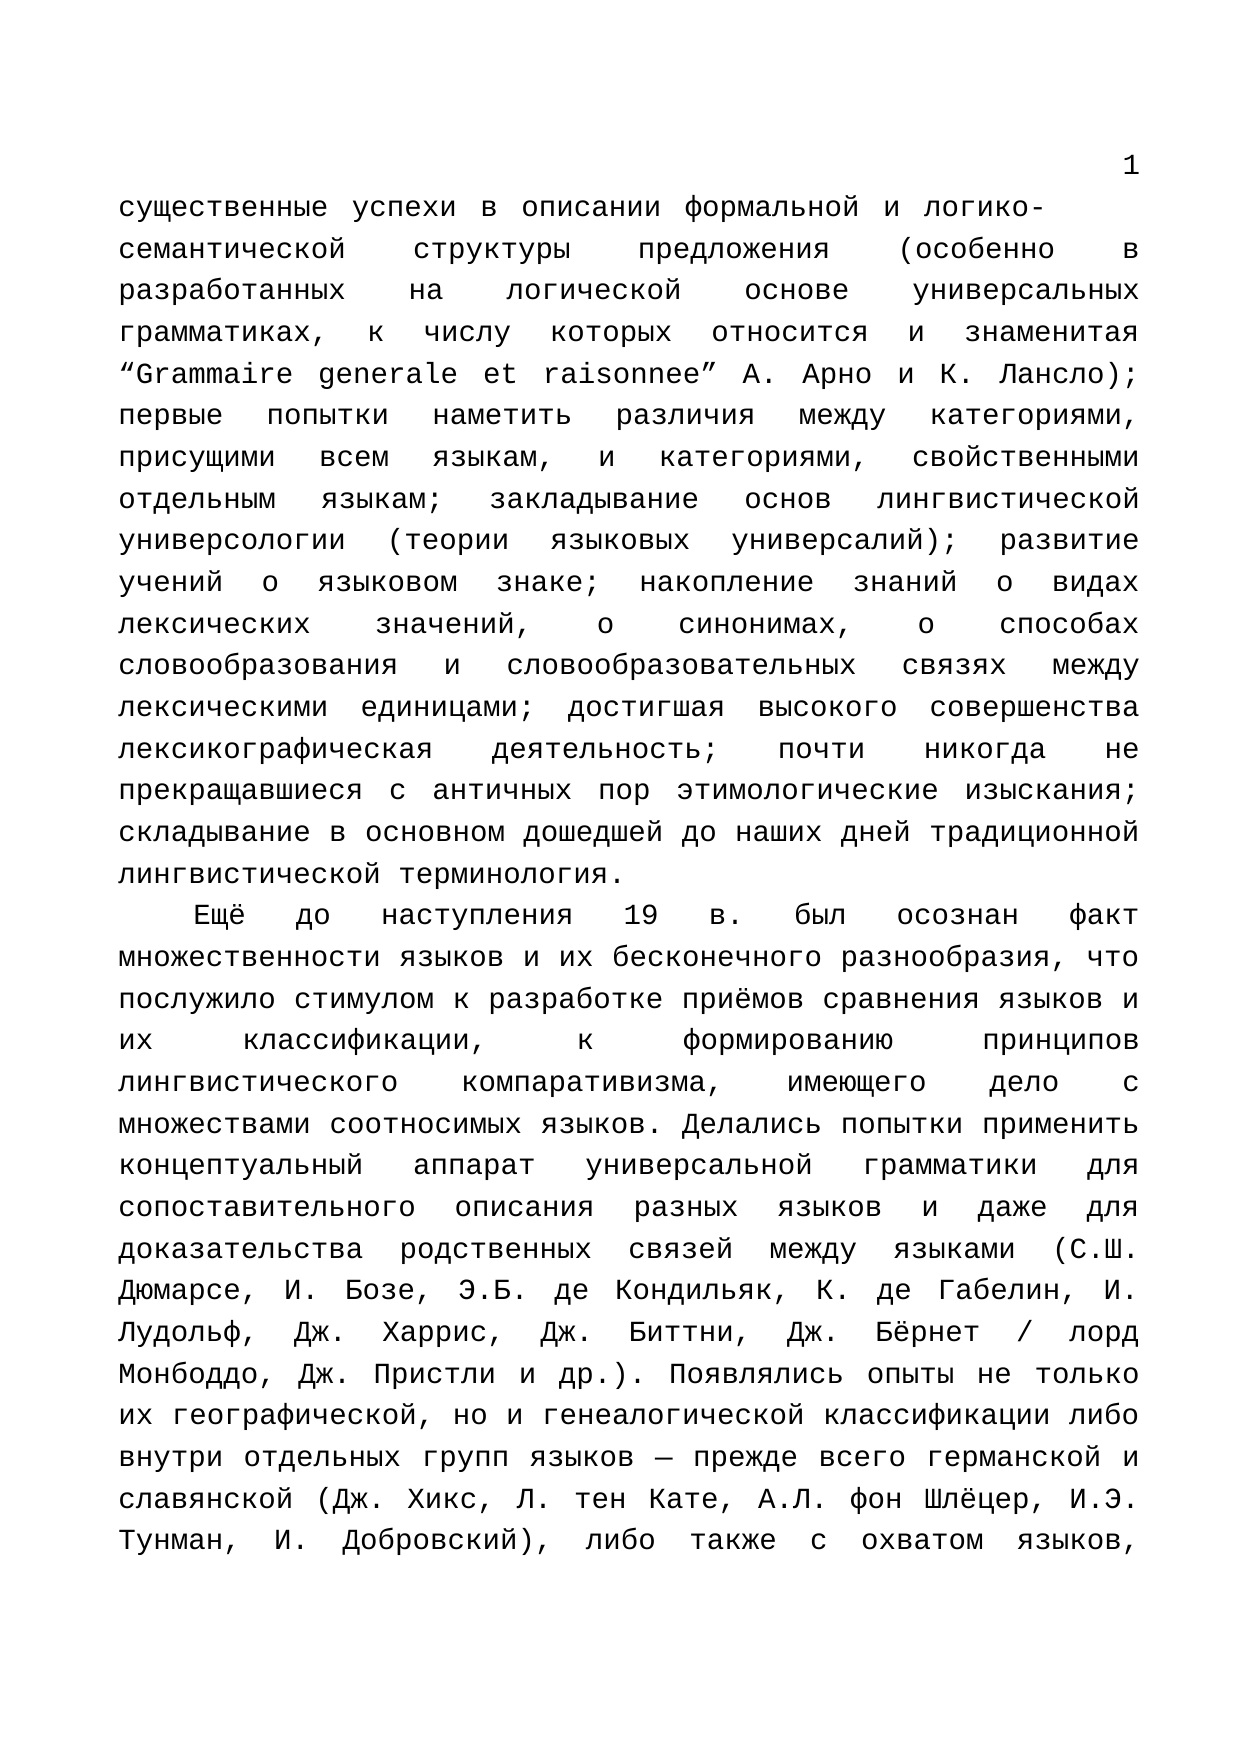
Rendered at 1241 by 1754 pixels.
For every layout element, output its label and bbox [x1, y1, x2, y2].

text [118, 183, 1140, 891]
text [118, 891, 1140, 1558]
